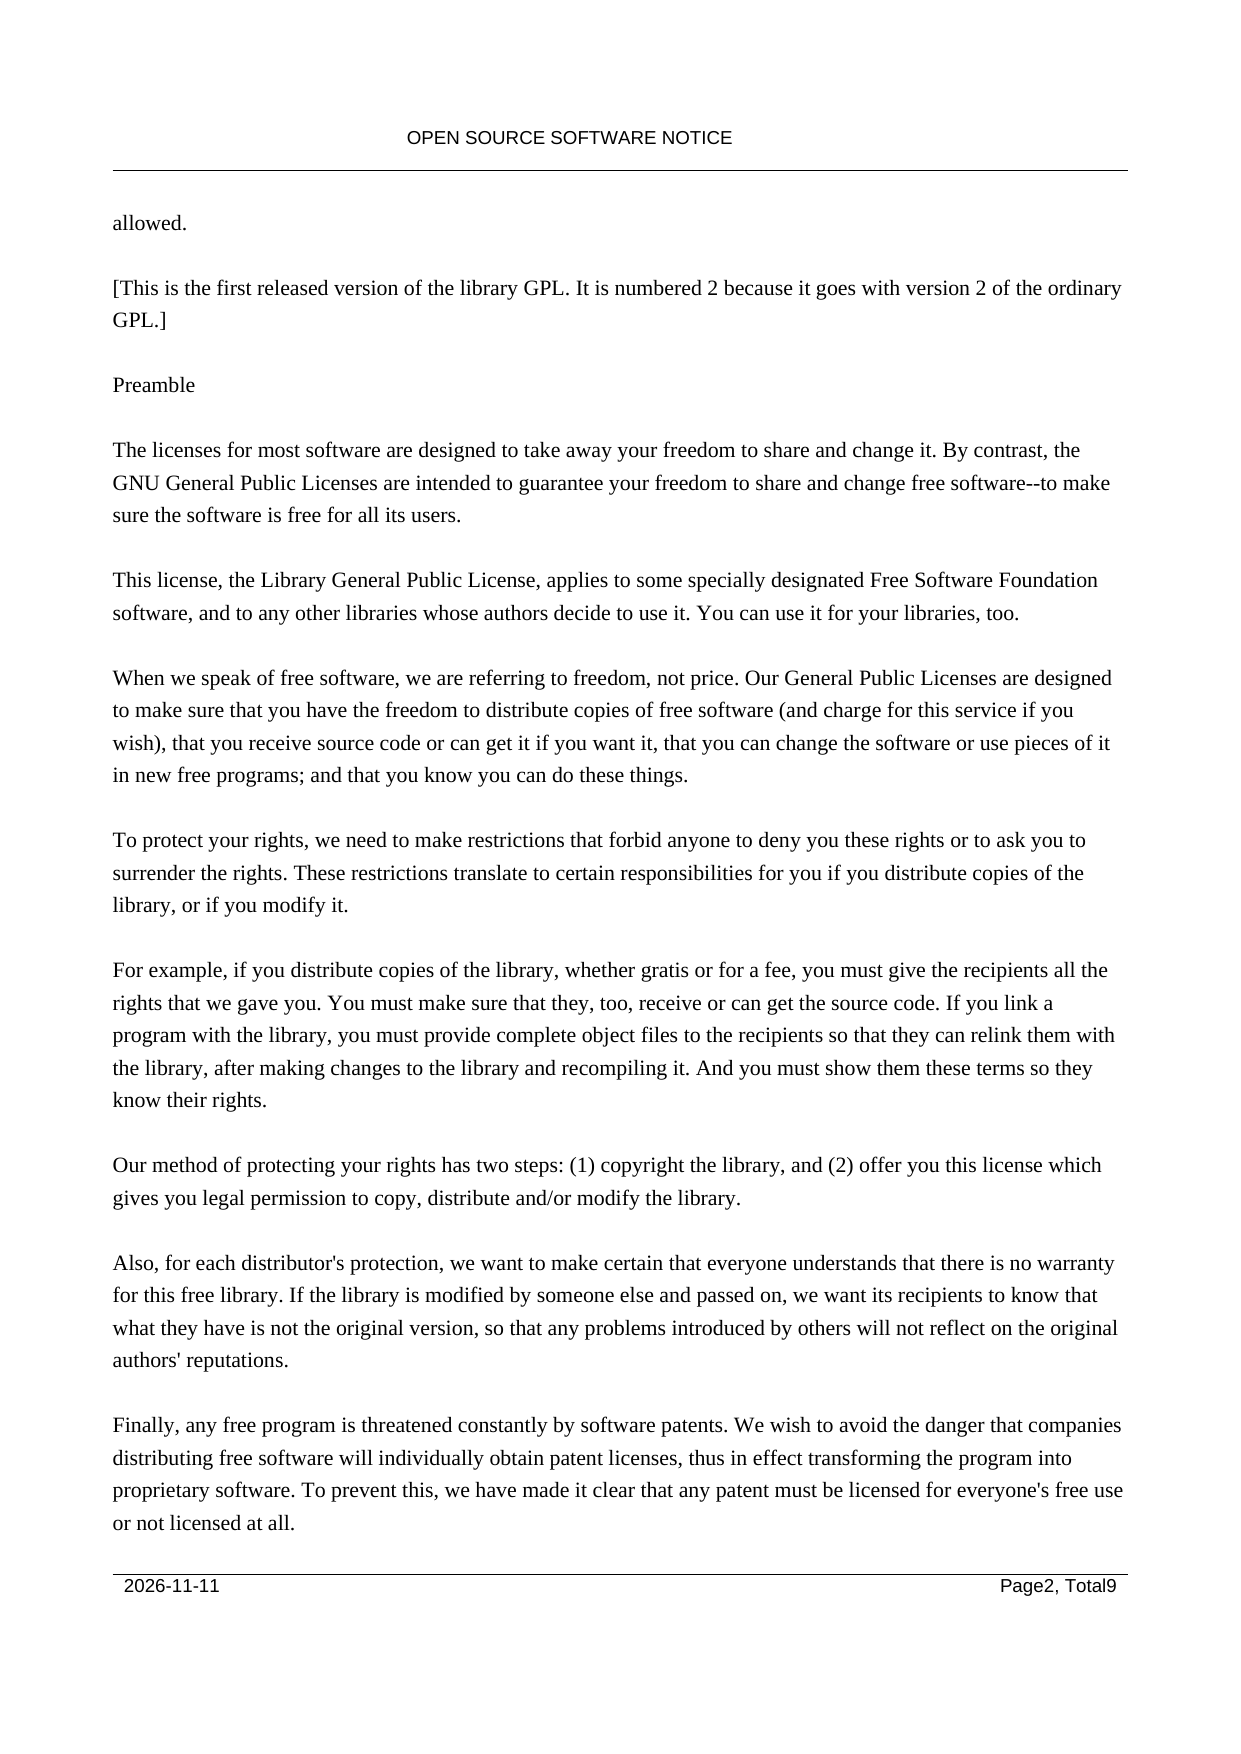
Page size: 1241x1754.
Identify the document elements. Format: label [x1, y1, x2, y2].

text [112, 206, 1128, 1539]
